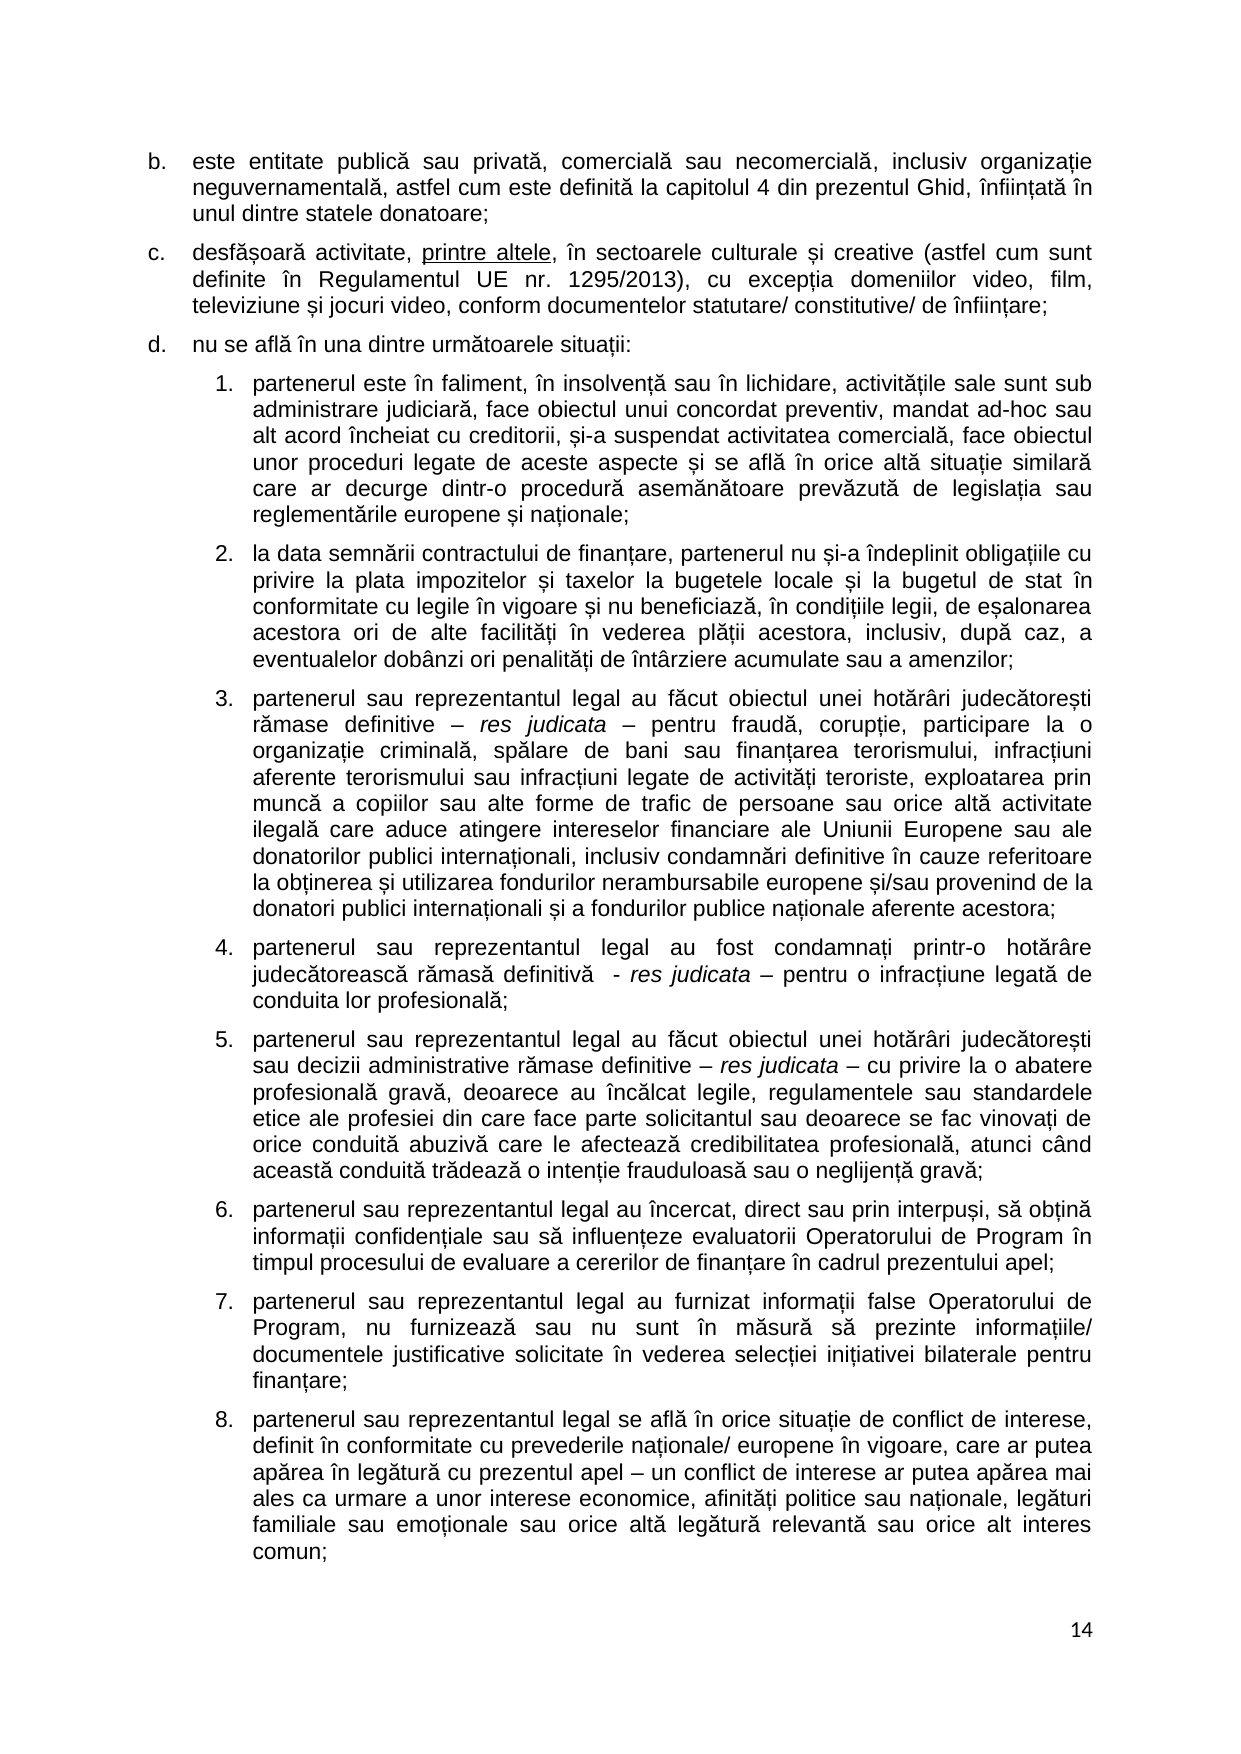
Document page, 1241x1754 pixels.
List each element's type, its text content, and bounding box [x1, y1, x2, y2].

list desfășoară activitate, printre altele, în sectoarele culturale și creative (astfel cum sunt definite în Regulamentul UE nr. 1295/2013), cu excepția domeniilor video, film, televiziune și jocuri video, conform documentelor statutare/ constitutive/ de înființare; [148, 239, 1093, 318]
list nu se află în una dintre următoarele situații: [148, 331, 1093, 357]
list partenerul sau reprezentantul legal se află în orice situație de conflict de interese, definit în conformitate cu prevederile naționale/ europene în vigoare, care ar putea apărea în legătură cu prezentul apel – un conflict de interese ar putea apărea mai ales ca urmare a unor interese economice, afinități politice sau naționale, legături familiale sau emoționale sau orice altă legătură relevantă sau orice alt interes comun; [215, 1406, 1093, 1564]
list partenerul sau reprezentantul legal au încercat, direct sau prin interpuși, să obțină informații confidențiale sau să influențeze evaluatorii Operatorului de Program în timpul procesului de evaluare a cererilor de finanțare în cadrul prezentului apel; [215, 1196, 1093, 1275]
list partenerul sau reprezentantul legal au furnizat informații false Operatorului de Program, nu furnizează sau nu sunt în măsură să prezinte informațiile/ documentele justificative solicitate în vederea selecției inițiativei bilaterale pentru finanțare; [215, 1288, 1093, 1393]
list este entitate publică sau privată, comercială sau necomercială, inclusiv organizație neguvernamentală, astfel cum este definită la capitolul 4 din prezentul Ghid, înființată în unul dintre statele donatoare; [148, 148, 1093, 227]
list partenerul este în faliment, în insolvență sau în lichidare, activitățile sale sunt sub administrare judiciară, face obiectul unui concordat preventiv, mandat ad-hoc sau alt acord încheiat cu creditorii, și-a suspendat activitatea comercială, face obiectul unor proceduri legate de aceste aspecte și se află în orice altă situație similară care ar decurge dintr-o procedură asemănătoare prevăzută de legislația sau reglementările europene și naționale; [215, 369, 1093, 528]
list partenerul sau reprezentantul legal au fost condamnați printr-o hotărâre judecătorească rămasă definitivă - res judicata – pentru o infracțiune legată de conduita lor profesională; [215, 934, 1093, 1013]
list partenerul sau reprezentantul legal au făcut obiectul unei hotărâri judecătorești sau decizii administrative rămase definitive – res judicata – cu privire la o abatere profesională gravă, deoarece au încălcat legile, regulamentele sau standardele etice ale profesiei din care face parte solicitantul sau deoarece se fac vinovați de orice conduită abuzivă care le afectează credibilitatea profesională, atunci când această conduită trădează o intenție frauduloasă sau o neglijență gravă; [215, 1026, 1093, 1184]
list la data semnării contractului de finanțare, partenerul nu și-a îndeplinit obligațiile cu privire la plata impozitelor și taxelor la bugetele locale și la bugetul de stat în conformitate cu legile în vigoare și nu beneficiază, în condițiile legii, de eșalonarea acestora ori de alte facilități în vederea plății acestora, inclusiv, după caz, a eventualelor dobânzi ori penalități de întârziere acumulate sau a amenzilor; [215, 540, 1093, 672]
list partenerul sau reprezentantul legal au făcut obiectul unei hotărâri judecătorești rămase definitive – res judicata – pentru fraudă, corupție, participare la o organizație criminală, spălare de bani sau finanțarea terorismului, infracțiuni aferente terorismului sau infracțiuni legate de activități teroriste, exploatarea prin muncă a copiilor sau alte forme de trafic de persoane sau orice altă activitate ilegală care aduce atingere intereselor financiare ale Uniunii Europene sau ale donatorilor publici internaționali, inclusiv condamnări definitive în cauze referitoare la obținerea și utilizarea fondurilor nerambursabile europene și/sau provenind de la donatori publici internaționali și a fondurilor publice naționale aferente acestora; [215, 684, 1093, 922]
